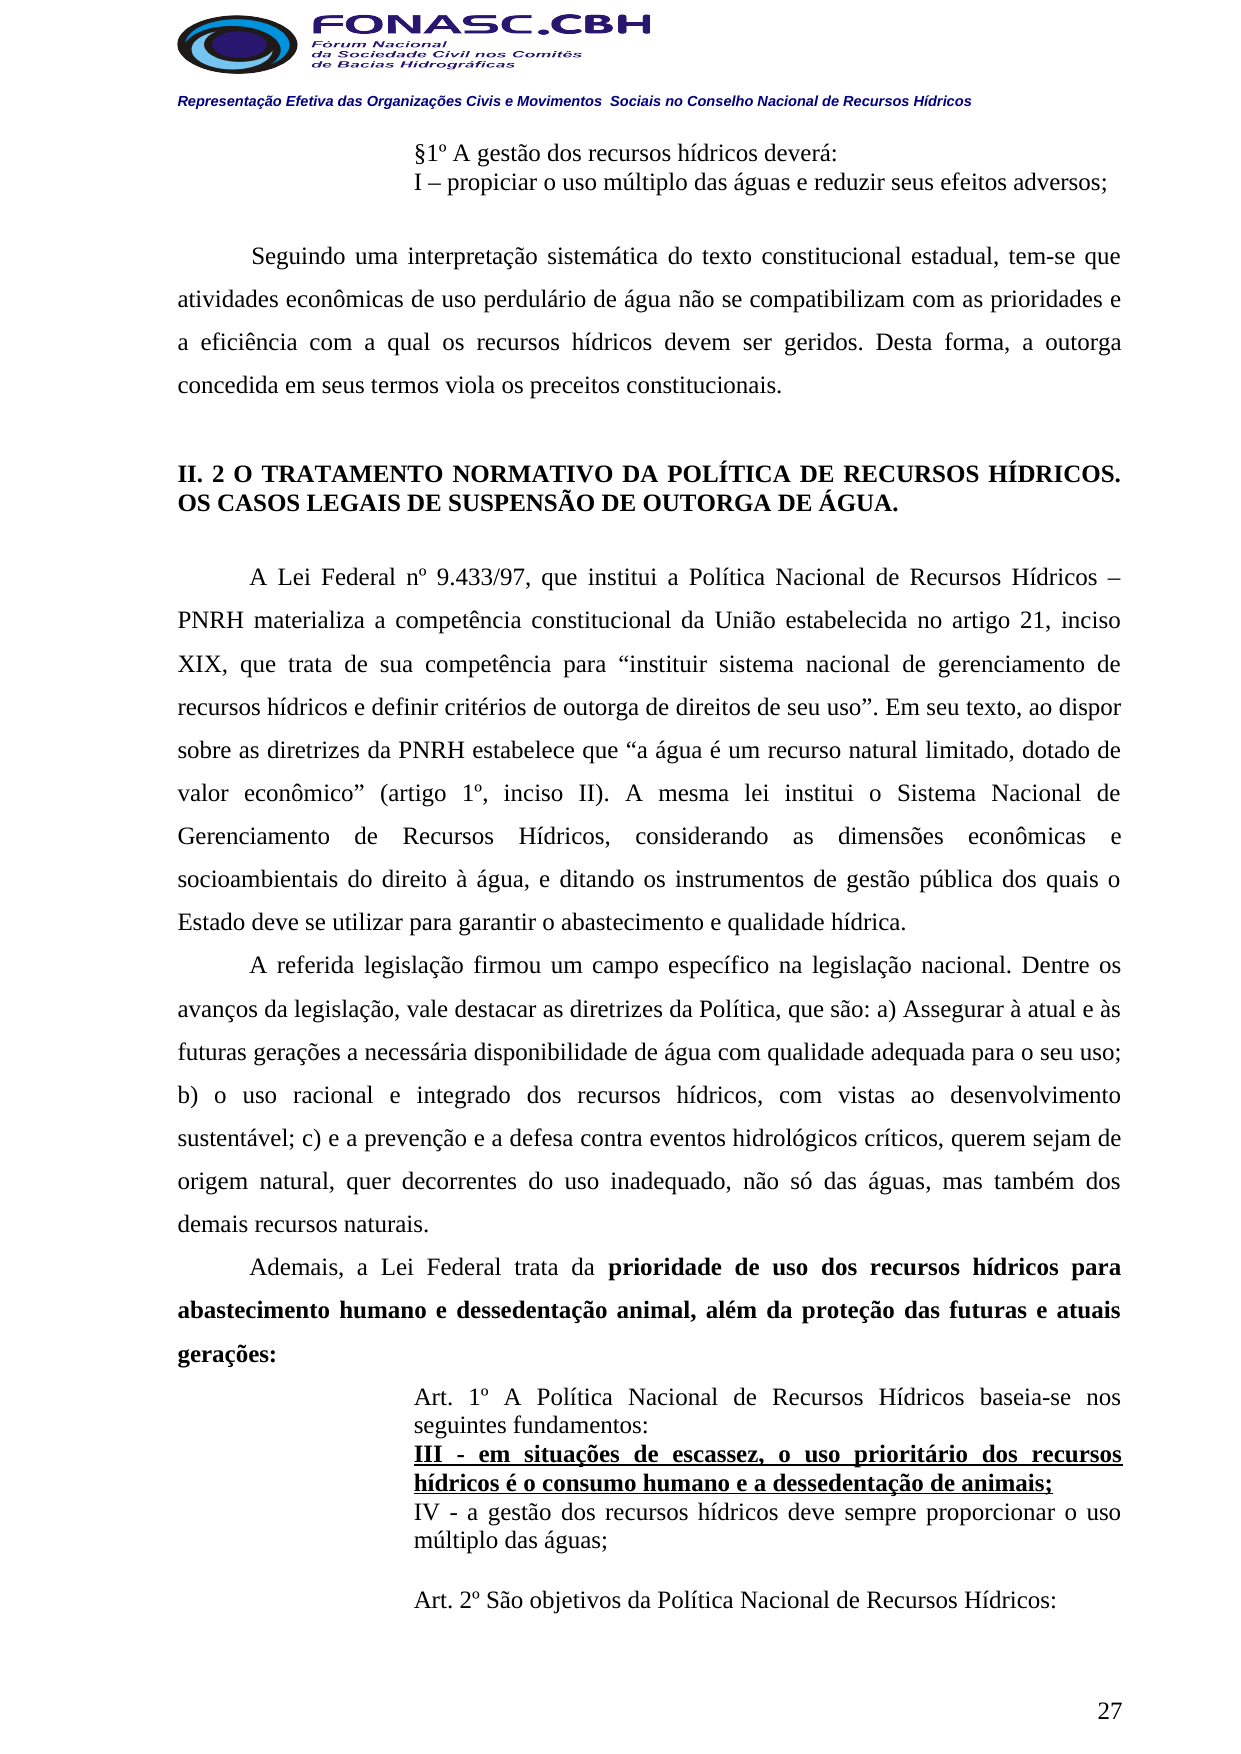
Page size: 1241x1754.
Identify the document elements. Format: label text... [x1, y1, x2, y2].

text A referida legislação firmou um campo específico na legislação nacional. Dentre os avanços da legislação, vale destacar as diretrizes da Política, que são: a) Assegurar à atual e às futuras gerações a necessária disponibilidade de água com qualidade adequada para o seu uso; b) o uso racional e integrado dos recursos hídricos, com vistas ao desenvolvimento sustentável; c) e a prevenção e a defesa contra eventos hidrológicos críticos, querem sejam de origem natural, quer decorrentes do uso inadequado, não só das águas, mas também dos demais recursos naturais. [177, 951, 1122, 1238]
text Art. 2º São objetivos da Política Nacional de Recursos Hídricos: [413, 1585, 1122, 1614]
text §1º A gestão dos recursos hídricos deverá: [413, 138, 1122, 167]
picture [177, 14, 650, 74]
text A Lei Federal nº 9.433/97, que institui a Política Nacional de Recursos Hídricos – PNRH materializa a competência constitucional da União estabelecida no artigo 21, inciso XIX, que trata de sua competência para “instituir sistema nacional de gerenciamento de recursos hídricos e definir critérios de outorga de direitos de seu uso”. Em seu texto, ao dispor sobre as diretrizes da PNRH estabelece que “a água é um recurso natural limitado, dotado de valor econômico” (artigo 1º, inciso II). A mesma lei institui o Sistema Nacional de Gerenciamento de Recursos Hídricos, considerando as dimensões econômicas e socioambientais do direito à água, e ditando os instrumentos de gestão pública dos quais o Estado deve se utilizar para garantir o abastecimento e qualidade hídrica. [177, 562, 1122, 936]
text II. 2 O TRATAMENTO NORMATIVO DA POLÍTICA DE RECURSOS HÍDRICOS. OS CASOS LEGAIS DE SUSPENSÃO DE OUTORGA DE ÁGUA. [177, 459, 1122, 517]
text I – propiciar o uso múltiplo das águas e reduzir seus efeitos adversos; [413, 167, 1122, 195]
text Ademais, a Lei Federal trata da prioridade de uso dos recursos hídricos para abastecimento humano e dessedentação animal, além da proteção das futuras e atuais gerações: [177, 1252, 1122, 1367]
text Seguindo uma interpretação sistemática do texto constitucional estadual, tem-se que atividades econômicas de uso perdulário de água não se compatibilizam com as prioridades e a eficiência com a qual os recursos hídricos devem ser geridos. Desta forma, a outorga concedida em seus termos viola os preceitos constitucionais. [177, 241, 1122, 399]
text III - em situações de escassez, o uso prioritário dos recursos hídricos é o consumo humano e a dessedentação de animais; [413, 1439, 1122, 1464]
text Art. 1º A Política Nacional de Recursos Hídricos baseia-se nos seguintes fundamentos: [413, 1382, 1122, 1439]
text IV - a gestão dos recursos hídricos deve sempre proporcionar o uso múltiplo das águas; [413, 1497, 1122, 1554]
text III - em situações de escassez, o uso prioritário dos recursos hídricos é o consumo humano e a dessedentação de animais; [413, 1465, 1122, 1497]
